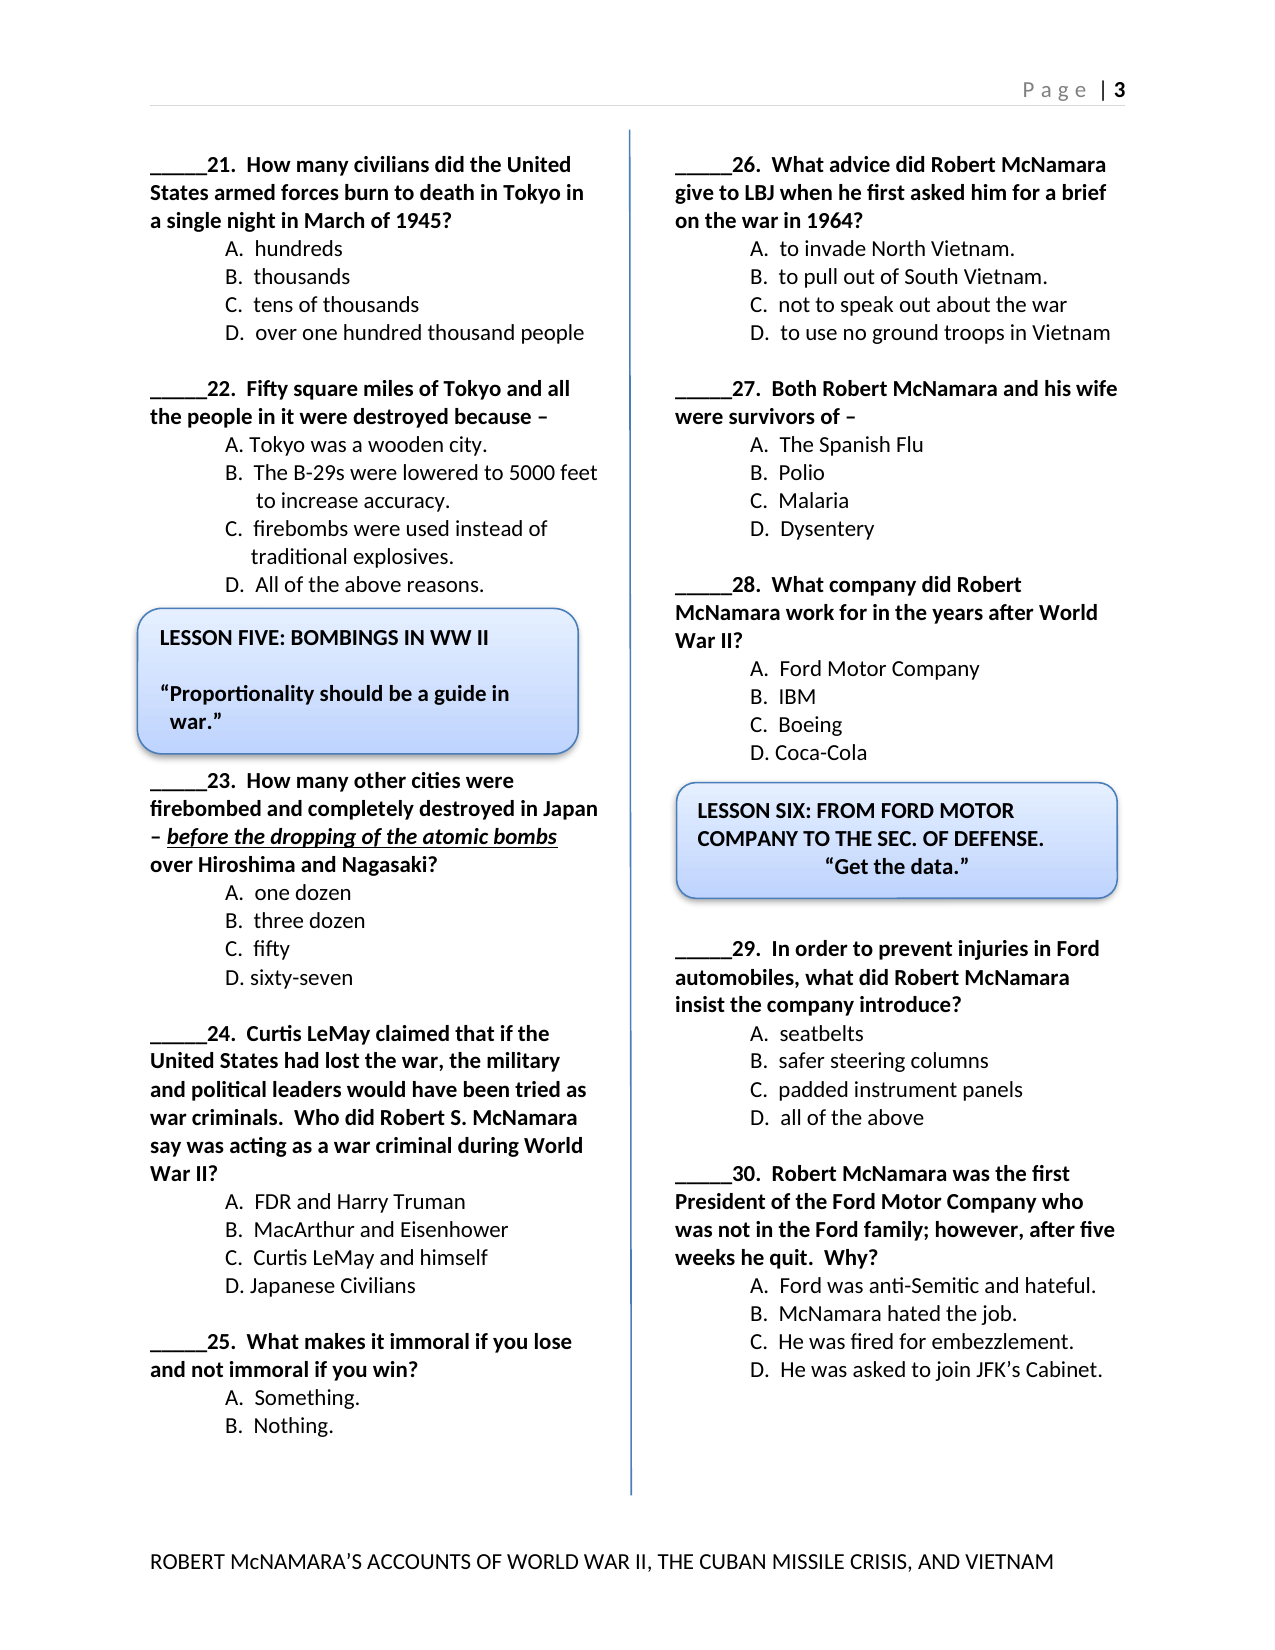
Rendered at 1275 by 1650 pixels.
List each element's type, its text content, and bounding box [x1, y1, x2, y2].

text B. Nothing. [150, 1411, 600, 1439]
text B. to pull out of South Vietnam. [675, 262, 1125, 290]
text _____30. Robert McNamara was the first President of the Ford Motor Company who was not in the Ford family; however, after five weeks he quit. Why? [675, 1159, 1125, 1271]
text D. over one hundred thousand people [150, 318, 600, 346]
text _____27. Both Robert McNamara and his wife were survivors of – [675, 374, 1125, 430]
text A. The Spanish Flu [675, 430, 1125, 458]
text A. Ford Motor Company [675, 654, 1125, 682]
text B. McNamara hated the job. [675, 1299, 1125, 1327]
text A. seatbelts [675, 1019, 1125, 1047]
text B. thousands [150, 262, 600, 290]
text _____21. How many civilians did the United States armed forces burn to death in Tokyo in a single night in March of 1945? [150, 150, 600, 234]
text D. He was asked to join JFK’s Cabinet. [675, 1355, 1125, 1383]
text A. Something. [150, 1383, 600, 1411]
text B. The B-29s were lowered to 5000 feet [150, 458, 600, 486]
text A. hundreds [150, 234, 600, 262]
text D. All of the above reasons. [150, 570, 600, 598]
text _____25. What makes it immoral if you lose and not immoral if you win? [150, 1327, 600, 1383]
text C. padded instrument panels [675, 1075, 1125, 1103]
text B. three dozen [150, 907, 600, 934]
text B. safer steering columns [675, 1047, 1125, 1075]
text B. Polio [675, 458, 1125, 486]
text A. to invade North Vietnam. [675, 234, 1125, 262]
text _____22. Fifty square miles of Tokyo and all the people in it were destroyed because – [150, 374, 600, 430]
text B. IBM [675, 682, 1125, 710]
text D. sixty-seven [150, 963, 600, 991]
text C. He was fired for embezzlement. [675, 1327, 1125, 1355]
text D. all of the above [675, 1103, 1125, 1131]
text A. FDR and Harry Truman [150, 1187, 600, 1215]
text D. to use no ground troops in Vietnam [675, 318, 1125, 346]
text _____23. How many other cities were firebombed and completely destroyed in Japan – before the dropping of the atomic bombs over Hiroshima and Nagasaki? [150, 766, 600, 878]
text C. Curtis LeMay and himself [150, 1243, 600, 1271]
text C. Malaria [675, 486, 1125, 514]
text B. MacArthur and Eisenhower [150, 1215, 600, 1243]
text _____26. What advice did Robert McNamara give to LBJ when he first asked him for a brief on the war in 1964? [675, 150, 1125, 234]
text traditional explosives. [150, 542, 600, 570]
text _____29. In order to prevent injuries in Ford automobiles, what did Robert McNamara insist the company introduce? [675, 934, 1125, 1019]
text D. Dysentery [675, 514, 1125, 542]
text A. Tokyo was a wooden city. [150, 430, 600, 458]
text C. fifty [150, 934, 600, 963]
text C. not to speak out about the war [675, 290, 1125, 318]
text D. Japanese Civilians [150, 1271, 600, 1299]
text _____28. What company did Robert McNamara work for in the years after World War II? [675, 570, 1125, 654]
text C. tens of thousands [150, 290, 600, 318]
text C. firebombs were used instead of [150, 514, 600, 542]
text A. one dozen [150, 878, 600, 907]
text D. Coca-Cola [675, 738, 1125, 766]
text to increase accuracy. [150, 486, 600, 514]
text A. Ford was anti-Semitic and hateful. [675, 1271, 1125, 1299]
text _____24. Curtis LeMay claimed that if the United States had lost the war, the military and political leaders would have been tried as war criminals. Who did Robert S. McNamara say was acting as a war criminal during World War II? [150, 1019, 600, 1187]
text C. Boeing [675, 710, 1125, 738]
